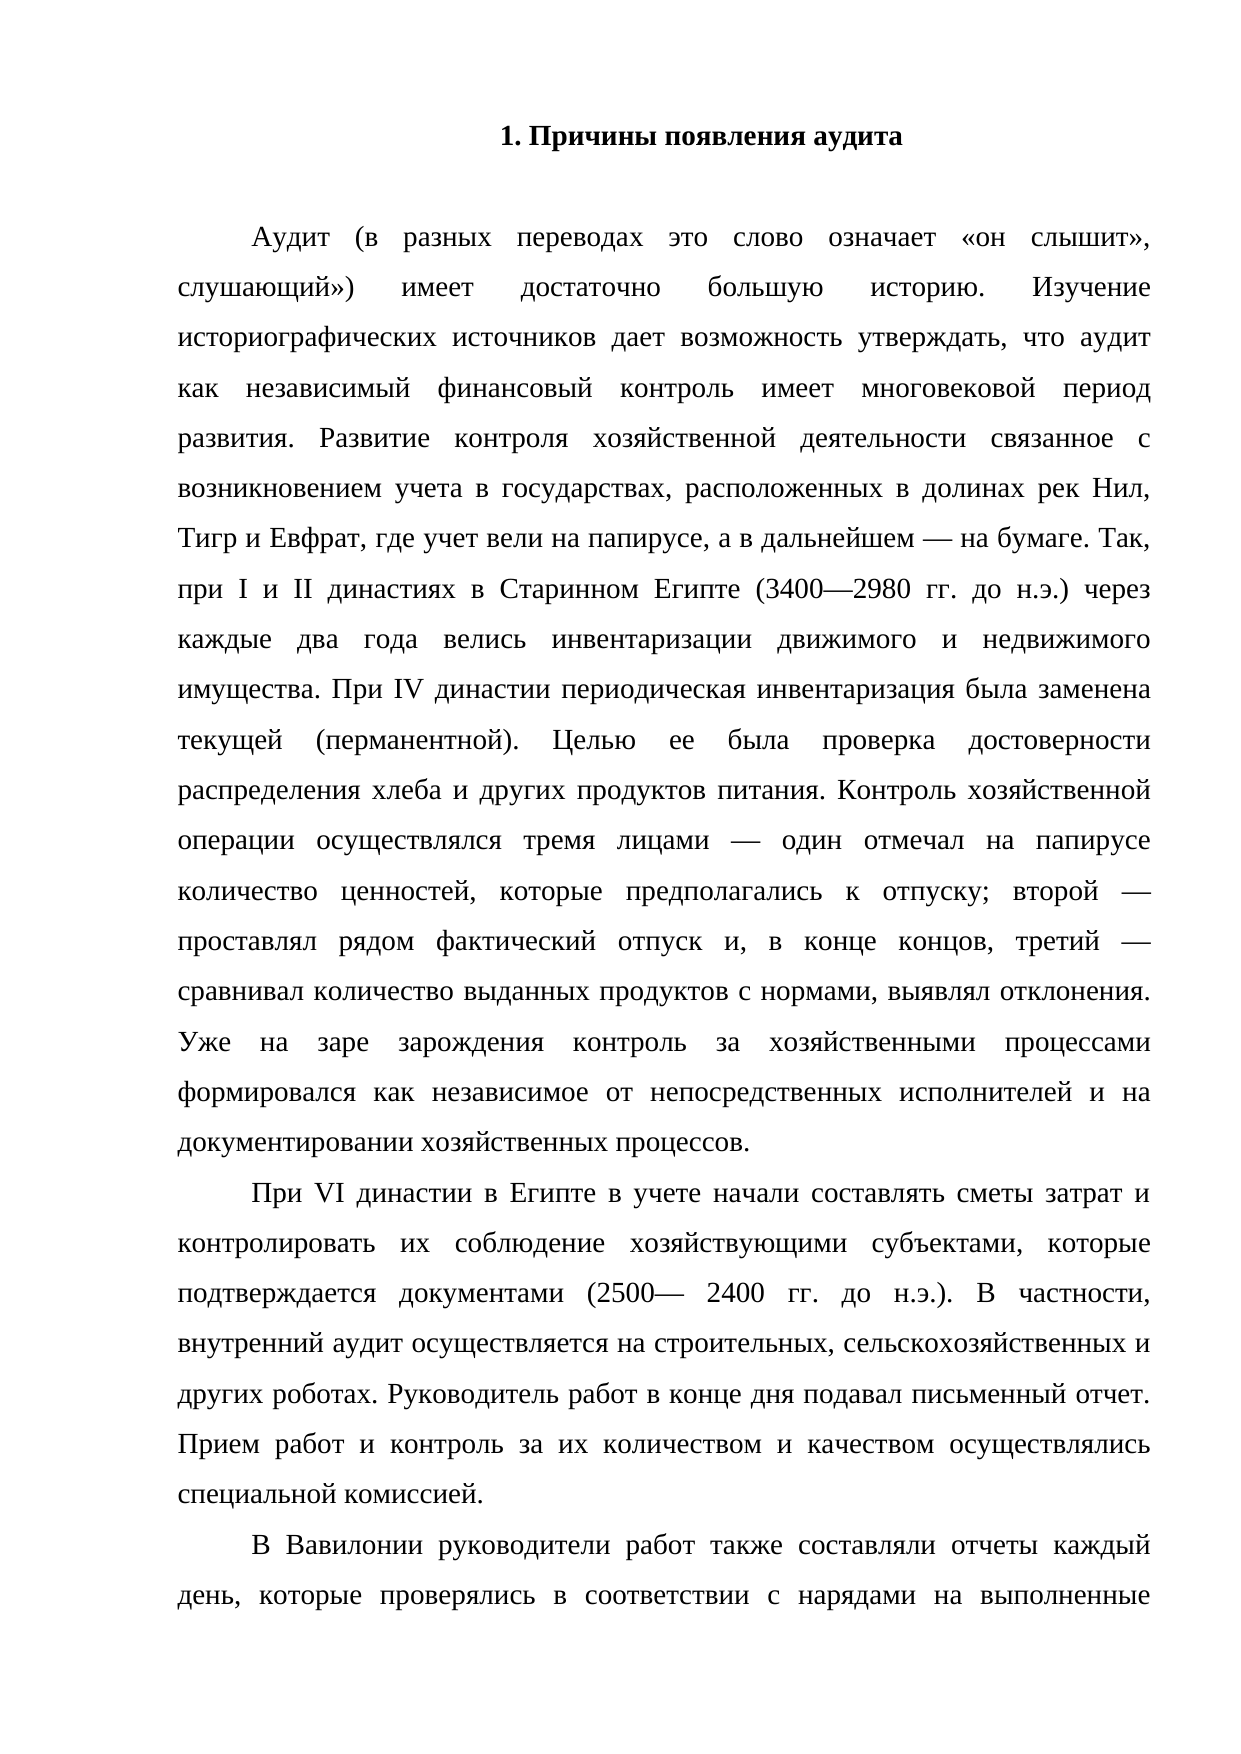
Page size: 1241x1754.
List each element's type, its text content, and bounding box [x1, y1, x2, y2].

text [177, 1527, 1152, 1611]
text Аудит (в разных переводах это слово означает «он слышит», слушающий») имеет достаточно большую историю. Изучение историографических источников дает возможность утверждать, что аудит как независимый финансовый контроль имеет многовековой период развития. Развитие контроля хозяйственной деятельности связанное с возникновением учета в государствах, расположенных в долинах рек Нил, Тигр и Евфрат, где учет вели на папирусе, а в дальнейшем — на бумаге. Так, при І и II династиях в Старинном Египте (3400—2980 гг. до н.э.) через каждые два года велись инвентаризации движимого и недвижимого имущества. При IV династии периодическая инвентаризация была заменена текущей (перманентной). Целью ее была проверка достоверности распределения хлеба и других продуктов питания. Контроль хозяйственной операции осуществлялся тремя лицами — один отмечал на папирусе количество ценностей, которые предполагались к отпуску; второй — проставлял рядом фактический отпуск и, в конце концов, третий — сравнивал количество выданных продуктов с нормами, выявлял отклонения. Уже на заре зарождения контроль за хозяйственными процессами формировался как независимое от непосредственных исполнителей и на документировании хозяйственных процессов. [177, 219, 1152, 1158]
text При VI династии в Египте в учете начали составлять сметы затрат и контролировать их соблюдение хозяйствующими субъектами, которые подтверждается документами (2500— 2400 гг. до н.э.). В частности, внутренний аудит осуществляется на строительных, сельскохозяйственных и других роботах. Руководитель работ в конце дня подавал письменный отчет. Прием работ и контроль за их количеством и качеством осуществлялись специальной комиссией. [177, 1175, 1152, 1510]
text 1. Причины появления аудита [177, 118, 1152, 152]
